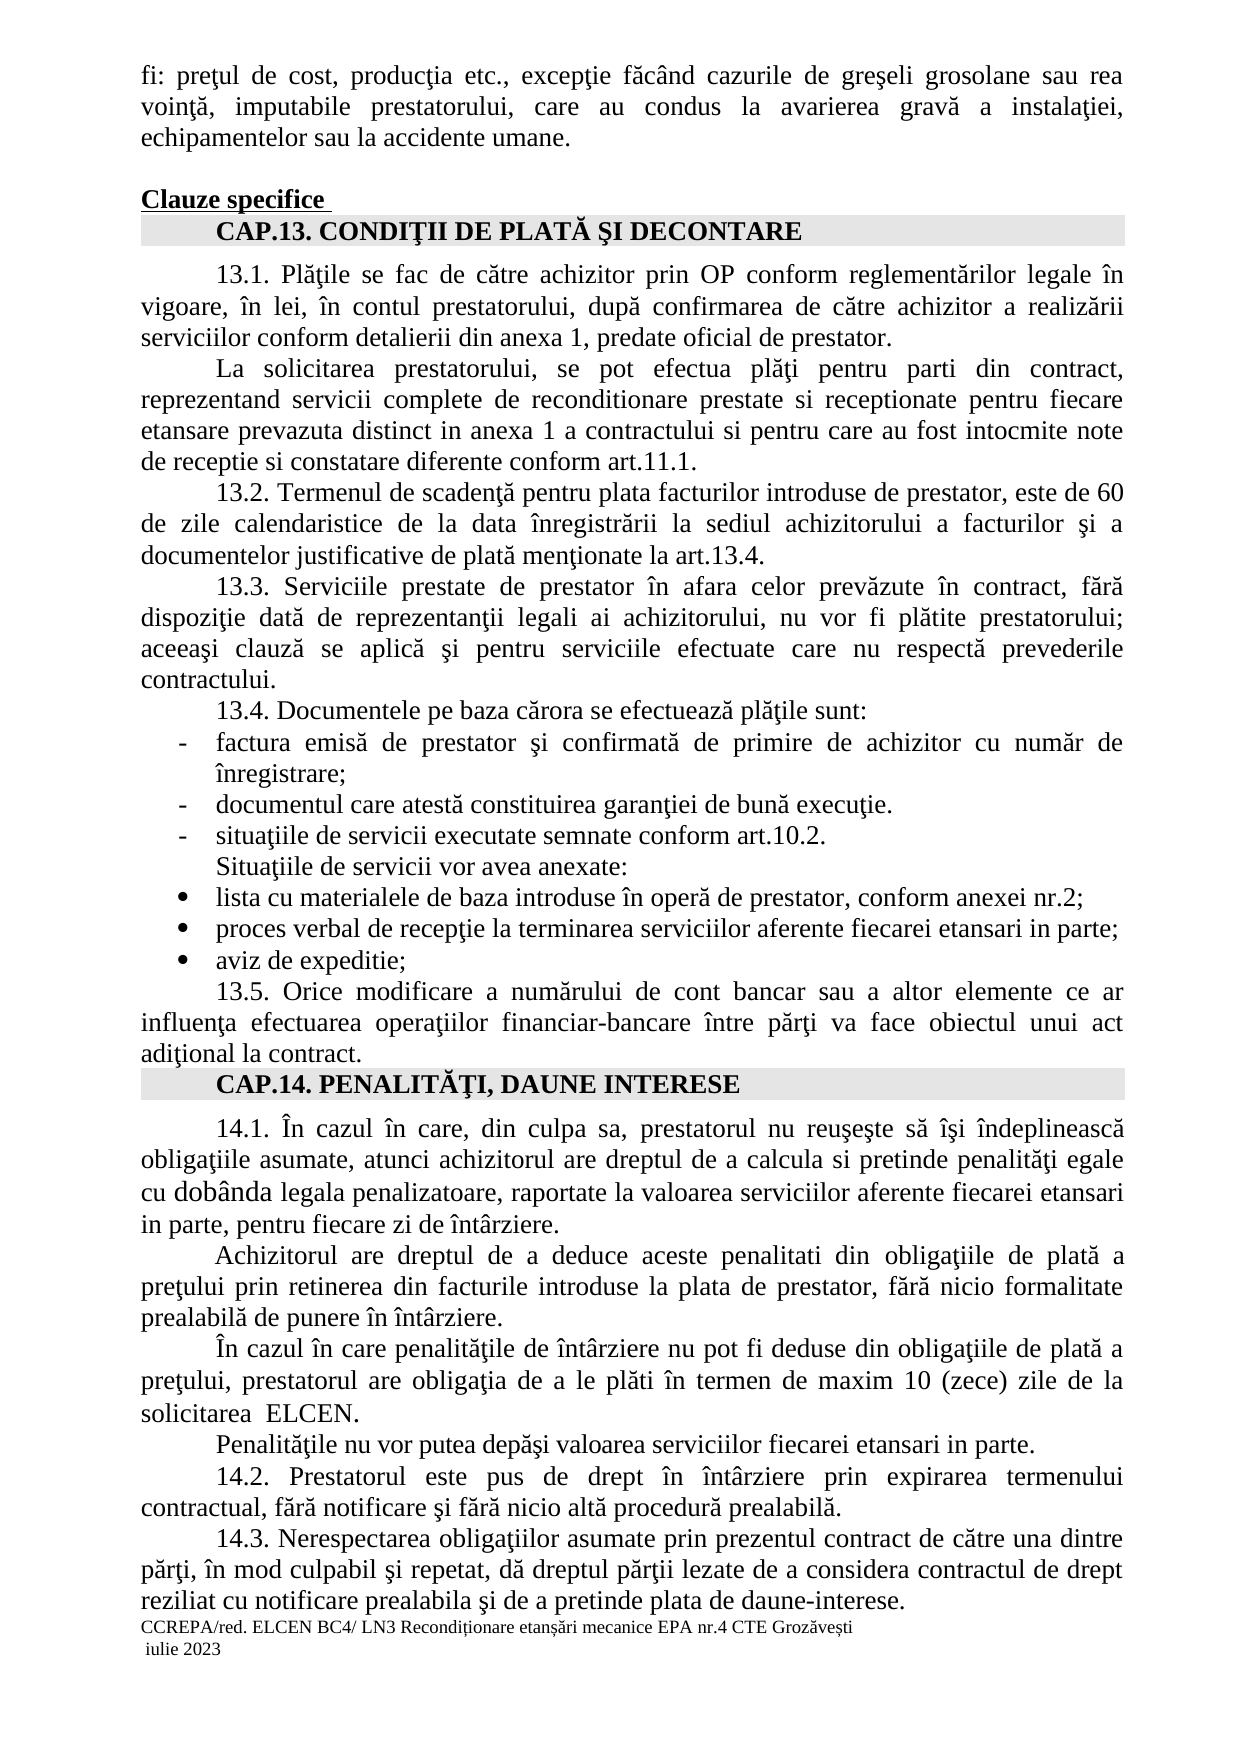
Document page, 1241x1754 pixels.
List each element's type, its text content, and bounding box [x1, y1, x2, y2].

list lista cu materialele de baza introduse în operă de prestator, conform anexei nr.2; [178, 881, 1125, 913]
text Penalităţile nu vor putea depăşi valoarea serviciilor fiecarei etansari in parte. [141, 1428, 1125, 1459]
text 13.2. Termenul de scadenţă pentru plata facturilor introduse de prestator, este de 60 de zile calendaristice de la data înregistrării la sediul achizitorului a facturilor şi a documentelor justificative de plată menţionate la art.13.4. [141, 476, 1125, 570]
list factura emisă de prestator şi confirmată de primire de achizitor cu număr de înregistrare; [178, 726, 1125, 788]
text În cazul în care penalităţile de întârziere nu pot fi deduse din obligaţiile de plată a preţului, prestatorul are obligaţia de a le plăti în termen de maxim 10 (zece) zile de la solicitarea ELCEN. [141, 1333, 1125, 1428]
text La solicitarea prestatorului, se pot efectua plăţi pentru parti din contract, reprezentand servicii complete de reconditionare prestate si receptionate pentru fiecare etansare prevazuta distinct in anexa 1 a contractului si pentru care au fost intocmite note de receptie si constatare diferente conform art.11.1. [141, 352, 1125, 476]
subtitle CAP.13. CONDIŢII DE PLATĂ ŞI DECONTARE [141, 215, 1125, 246]
text 13.4. Documentele pe baza cărora se efectuează plăţile sunt: [141, 694, 1125, 726]
text 13.1. Plăţile se fac de către achizitor prin OP conform reglementărilor legale în vigoare, în lei, în contul prestatorului, după confirmarea de către achizitor a realizării serviciilor conform detalierii din anexa 1, predate oficial de prestator. [141, 258, 1125, 352]
text Achizitorul are dreptul de a deduce aceste penalitati din obligaţiile de plată a preţului prin retinerea din facturile introduse la plata de prestator, fără nicio formalitate prealabilă de punere în întârziere. [141, 1239, 1125, 1333]
subtitle CAP.14. PENALITĂŢI, DAUNE INTERESE [141, 1068, 1125, 1100]
text 13.3. Serviciile prestate de prestator în afara celor prevăzute în contract, fără dispoziţie dată de reprezentanţii legali ai achizitorului, nu vor fi plătite prestatorului; aceeaşi clauză se aplică şi pentru serviciile efectuate care nu respectă prevederile contractului. [141, 570, 1125, 694]
text 14.2. Prestatorul este pus de drept în întârziere prin expirarea termenului contractual, fără notificare şi fără nicio altă procedură prealabilă. [141, 1459, 1125, 1522]
list documentul care atestă constituirea garanţiei de bună execuţie. [178, 788, 1125, 819]
list situaţiile de servicii executate semnate conform art.10.2. [178, 819, 1125, 850]
text Clauze specifice [141, 184, 1125, 215]
text 14.3. Nerespectarea obligaţiilor asumate prin prezentul contract de către una dintre părţi, în mod culpabil şi repetat, dă dreptul părţii lezate de a considera contractul de drept reziliat cu notificare prealabila şi de a pretinde plata de daune-interese. [141, 1522, 1125, 1615]
list proces verbal de recepţie la terminarea serviciilor aferente fiecarei etansari in parte; [178, 913, 1125, 944]
text 13.5. Orice modificare a numărului de cont bancar sau a altor elemente ce ar influenţa efectuarea operaţiilor financiar-bancare între părţi va face obiectul unui act adiţional la contract. [141, 975, 1125, 1068]
text Situaţiile de servicii vor avea anexate: [141, 850, 1125, 881]
text 14.1. În cazul în care, din culpa sa, prestatorul nu reuşeşte să îşi îndeplinească obligaţiile asumate, atunci achizitorul are dreptul de a calcula si pretinde penalităţi egale cu dobânda legala penalizatoare, raportate la valoarea serviciilor aferente fiecarei etansari in parte, pentru fiecare zi de întârziere. [141, 1112, 1125, 1239]
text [141, 59, 1125, 152]
list aviz de expeditie; [178, 944, 1125, 975]
